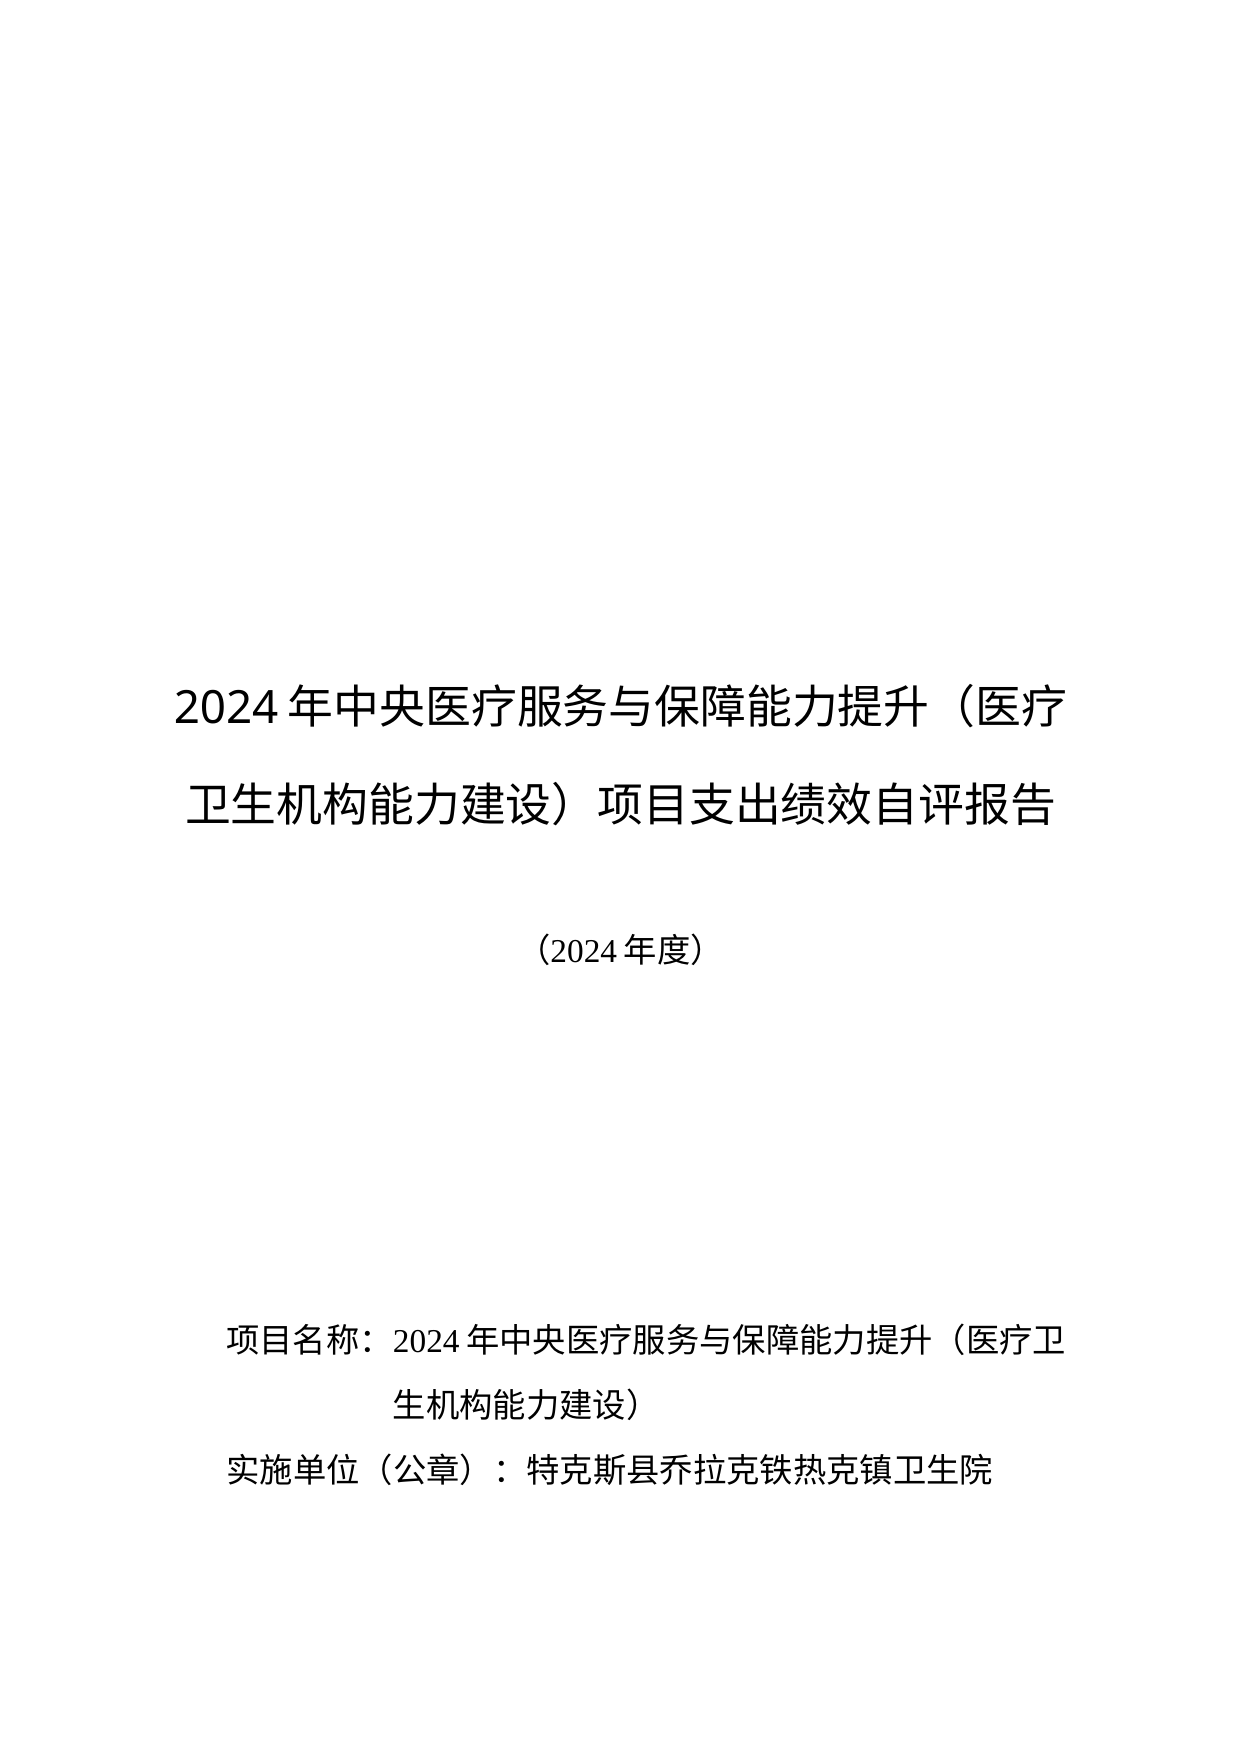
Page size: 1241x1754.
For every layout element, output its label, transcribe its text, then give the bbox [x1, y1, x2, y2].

text 项目名称：2024年中央医疗服务与保障能力提升（医疗卫生机构能力建设） [226, 1305, 1081, 1435]
text （2024年度） [159, 915, 1081, 980]
text 实施单位（公章）：特克斯县乔拉克铁热克镇卫生院 [159, 1435, 1081, 1500]
text 2024年中央医疗服务与保障能力提升（医疗卫生机构能力建设）项目支出绩效自评报告 [159, 655, 1081, 850]
